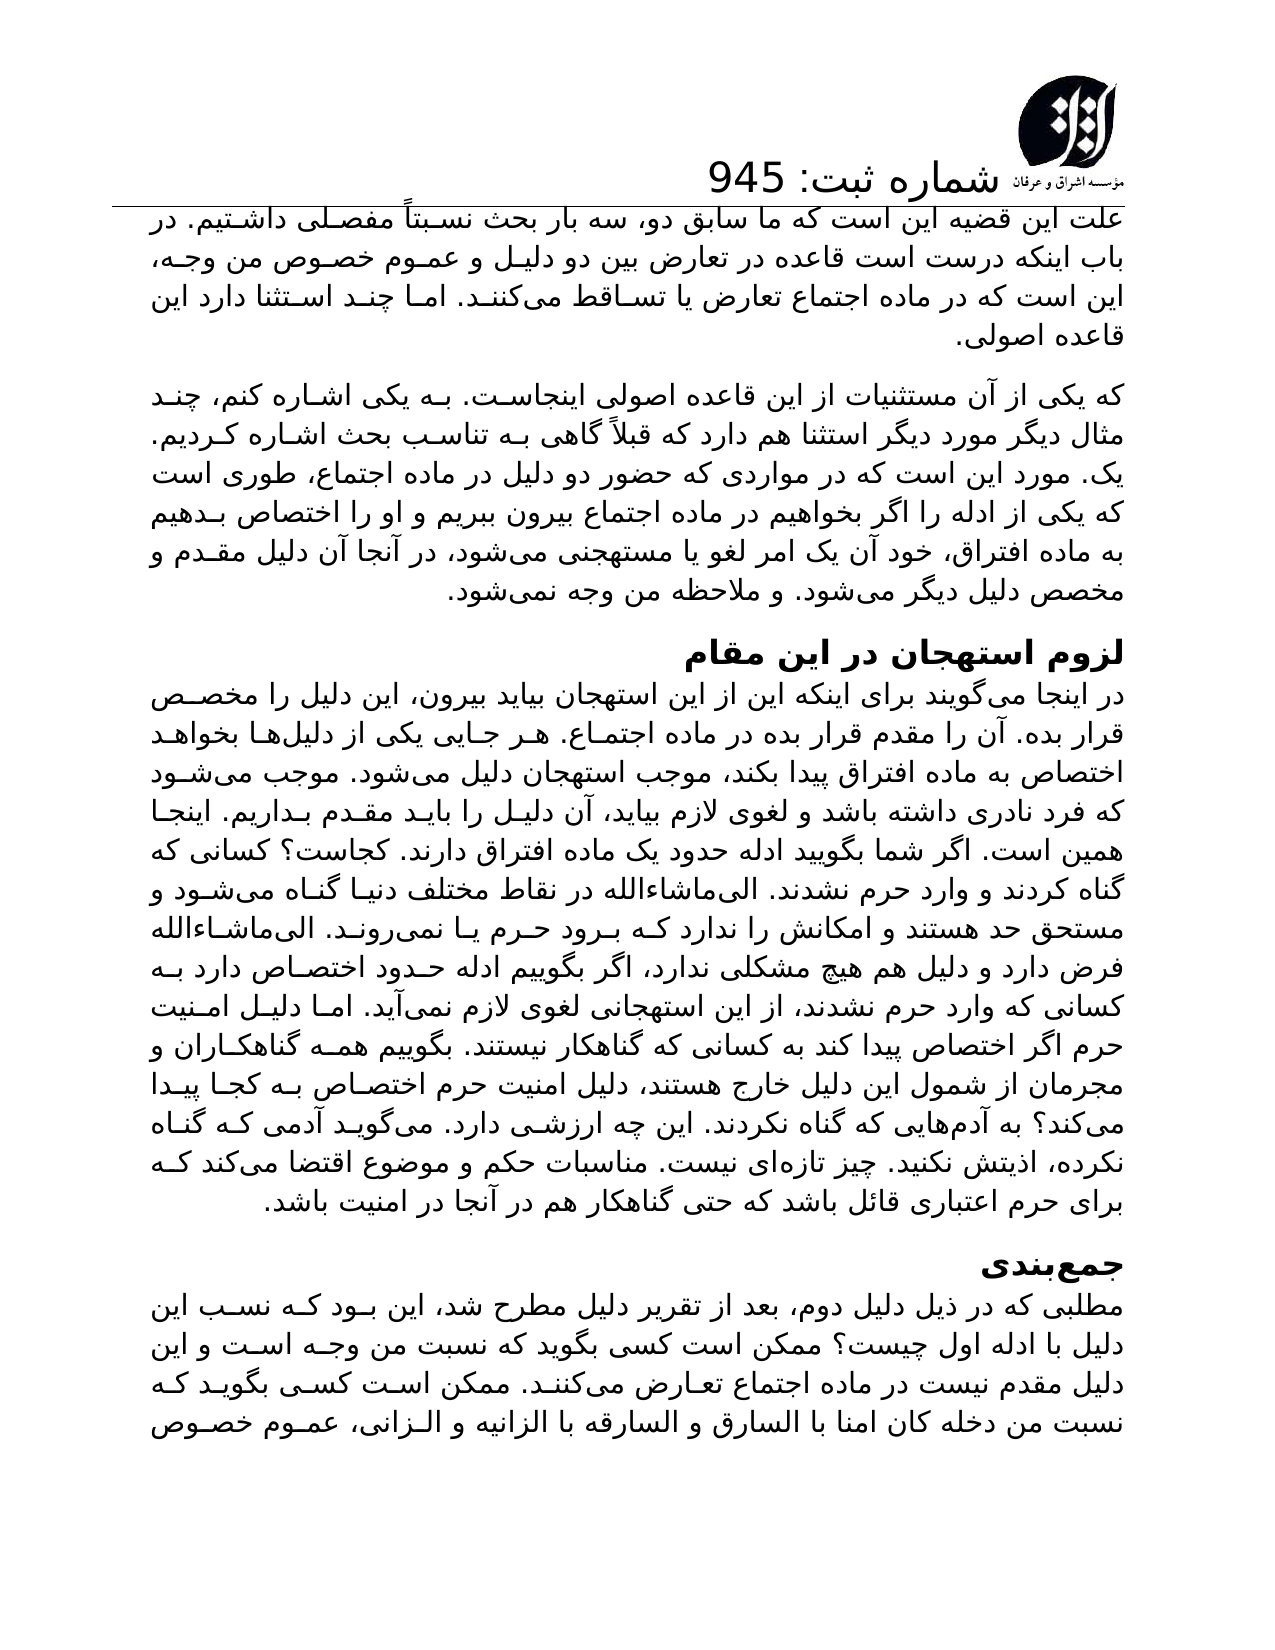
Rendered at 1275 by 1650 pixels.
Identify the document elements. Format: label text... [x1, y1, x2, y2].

text در اینجا می‌گویند برای اینکه این از این استهجان بیاید بیرون، این دلیل را مخصص قرار بده. آن را مقدم قرار بده در ماده اجتماع. هر جایی یکی از دلیل‌ها بخواهد اختصاص به ماده افتراق پیدا بکند، موجب استهجان دلیل می‌شود. موجب می‌شود که فرد نادری داشته باشد و لغوی لازم بیاید، آن دلیل را باید مقدم بداریم. اینجا همین است. اگر شما بگویید ادله حدود یک ماده افتراق دارند. کجاست؟ کسانی که گناه کردند و وارد حرم نشدند. الی‌ماشاءالله در نقاط مختلف دنیا گناه می‌شود و مستحق حد هستند و امکانش را ندارد که برود حرم یا نمی‌روند. الی‌ماشاءالله فرض دارد و دلیل هم هیچ مشکلی ندارد، اگر بگوییم ادله حدود اختصاص دارد به کسانی که وارد حرم نشدند، از این استهجانی لغوی لازم نمی‌آید. اما دلیل امنیت حرم اگر اختصاص پیدا کند به کسانی که گناهکار نیستند. بگوییم همه گناهکاران و مجرمان از شمول این دلیل خارج هستند، دلیل امنیت حرم اختصاص به کجا پیدا می‌کند؟ به آدم‌هایی که گناه نکردند. این چه ارزشی دارد. می‌گوید آدمی که گناه نکرده، اذیتش نکنید. چیز تازه‌ای نیست. مناسبات حکم و موضوع اقتضا می‌کند که برای حرم اعتباری قائل باشد که حتی گناهکار هم در آنجا در امنیت باشد. [150, 678, 1125, 1218]
picture [1009, 75, 1125, 192]
text که یکی از آن مستثنیات از این قاعده اصولی اینجاست. به یکی اشاره کنم، چند مثال دیگر مورد دیگر استثنا هم دارد که قبلاً گاهی به تناسب بحث اشاره کردیم. یک. مورد این است که در مواردی که حضور دو دلیل در ماده اجتماع، طوری است که یکی از ادله را اگر بخواهیم در ماده اجتماع بیرون ببریم و او را اختصاص بدهیم به ماده افتراق، خود آن یک امر لغو یا مستهجنی می‌شود، در آنجا آن دلیل مقدم و مخصص دلیل دیگر می‌شود. و ملاحظه من وجه نمی‌شود. [150, 378, 1125, 607]
subtitle جمع‌بندی [150, 1244, 1125, 1283]
text علت این قضیه این است که ما سابق دو، سه بار بحث نسبتاً مفصلی داشتیم. در باب اینکه درست است قاعده در تعارض بین دو دلیل و عموم خصوص من وجه، این است که در ماده اجتماع تعارض یا تساقط می‌کنند. اما چند استثنا دارد این قاعده اصولی. [150, 202, 1125, 353]
subtitle لزوم استهجان در این مقام [150, 633, 1125, 672]
